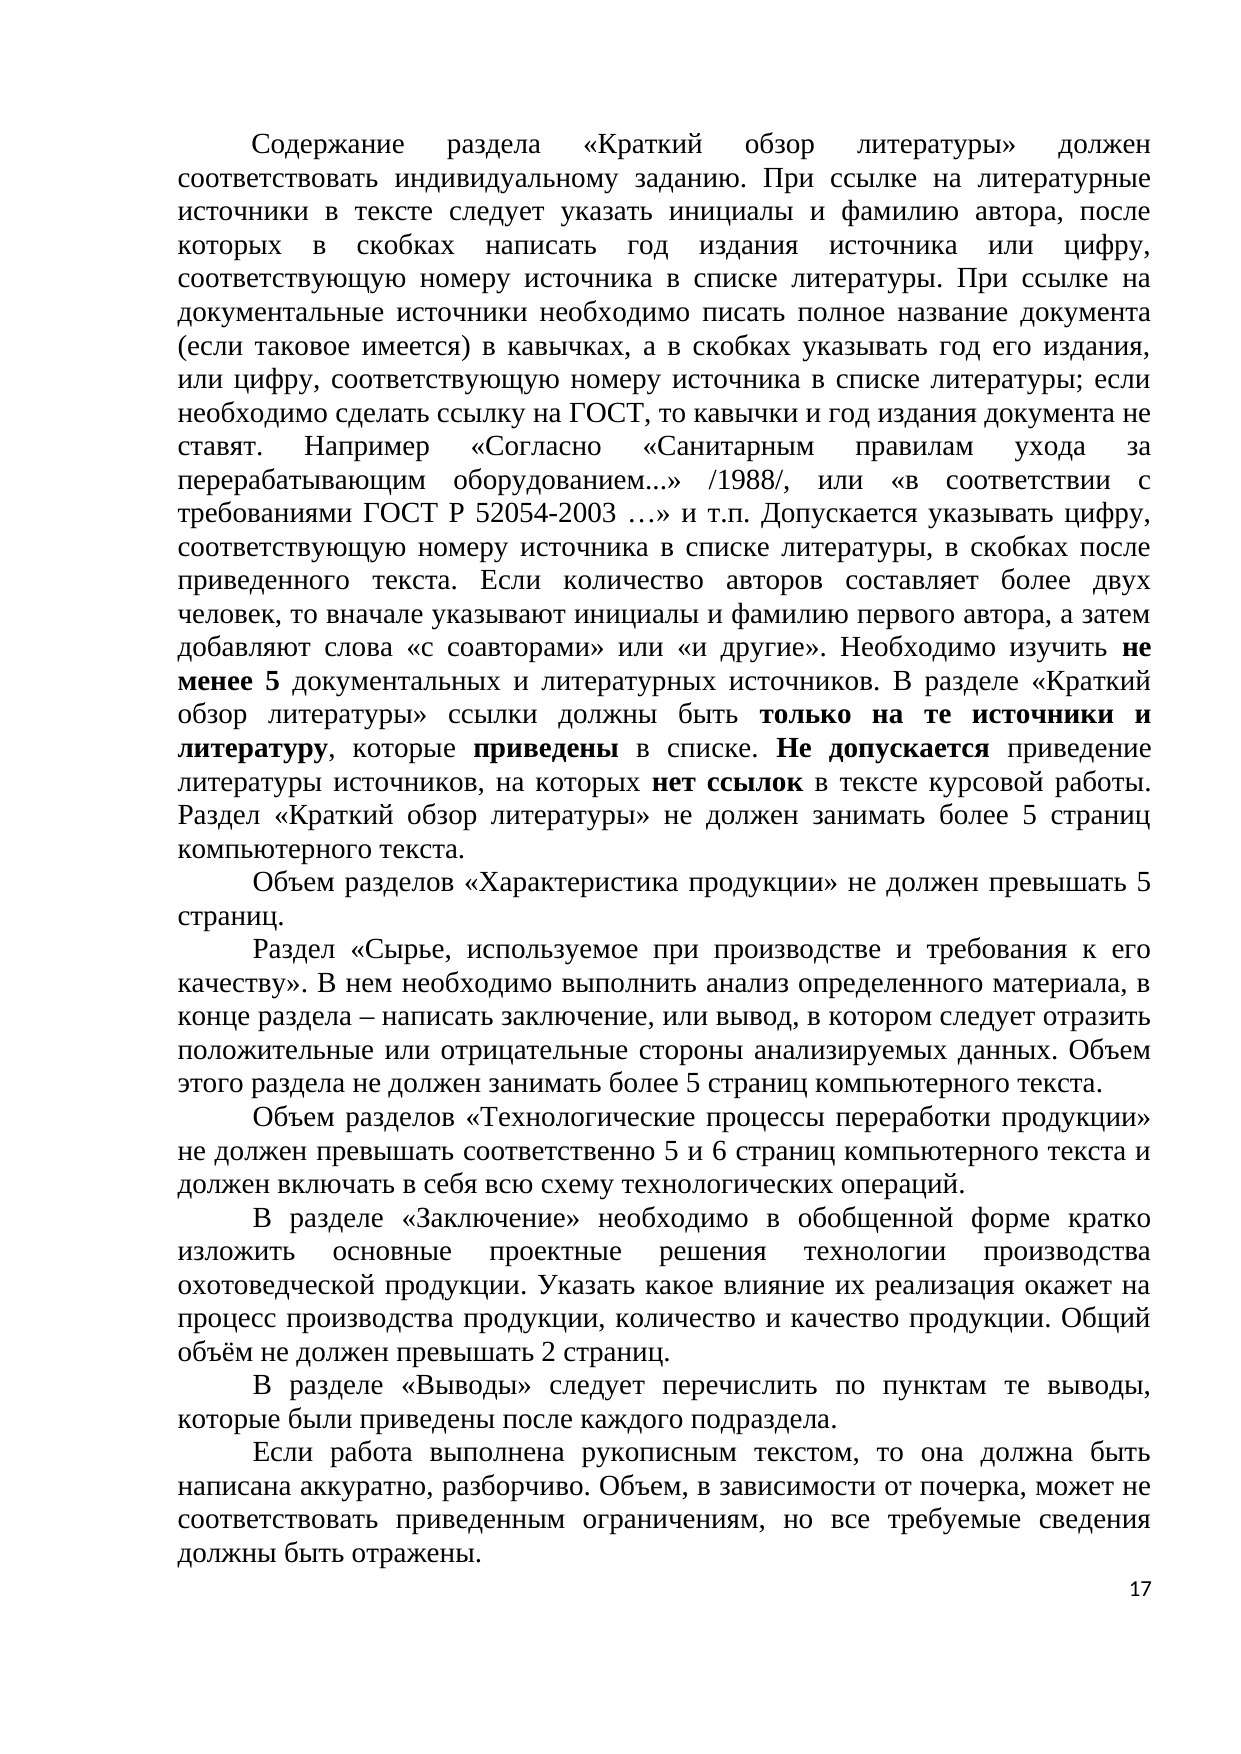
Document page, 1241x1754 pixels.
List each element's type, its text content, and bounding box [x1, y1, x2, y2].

text Если работа выполнена рукописным текстом, то она должна быть написана аккуратно, разборчиво. Объем, в зависимости от почерка, может не соответствовать приведенным ограничениям, но все требуемые сведения должны быть отражены. [177, 1434, 1152, 1569]
text В разделе «Выводы» следует перечислить по пунктам те выводы, которые были приведены после каждого подраздела. [177, 1367, 1152, 1434]
text Объем разделов «Технологические процессы переработки продукции» не должен превышать соответственно 5 и 6 страниц компьютерного текста и должен включать в себя всю схему технологических операций. [177, 1099, 1152, 1200]
text В разделе «Заключение» необходимо в обобщенной форме кратко изложить основные проектные решения технологии производства охотоведческой продукции. Указать какое влияние их реализация окажет на процесс производства продукции, количество и качество продукции. Общий объём не должен превышать 2 страниц. [177, 1200, 1152, 1367]
text Раздел «Сырье, используемое при производстве и требования к его качеству». В нем необходимо выполнить анализ определенного материала, в конце раздела – написать заключение, или вывод, в котором следует отразить положительные или отрицательные стороны анализируемых данных. Объем этого раздела не должен занимать более 5 страниц компьютерного текста. [177, 931, 1152, 1099]
text Объем разделов «Характеристика продукции» не должен превышать 5 страниц. [177, 864, 1152, 931]
text Содержание раздела «Краткий обзор литературы» должен соответствовать индивидуальному заданию. При ссылке на литературные источники в тексте следует указать инициалы и фамилию автора, после которых в скобках написать год издания источника или цифру, соответствующую номеру источника в списке литературы. При ссылке на документальные источники необходимо писать полное название документа (если таковое имеется) в кавычках, а в скобках указывать год его издания, или цифру, соответствующую номеру источника в списке литературы; если необходимо сделать ссылку на ГОСТ, то кавычки и год издания документа не ставят. Например «Согласно «Санитарным правилам ухода за перерабатывающим оборудованием...» /1988/, или «в соответствии с требованиями ГОСТ Р 52054-2003 …» и т.п. Допускается указывать цифру, соответствующую номеру источника в списке литературы, в скобках после приведенного текста. Если количество авторов составляет более двух человек, то вначале указывают инициалы и фамилию первого автора, а затем добавляют слова «с соавторами» или «и другие». Необходимо изучить не менее 5 документальных и литературных источников. В разделе «Краткий обзор литературы» ссылки должны быть только на те источники и литературу, которые приведены в списке. Не допускается приведение литературы источников, на которых нет ссылок в тексте курсовой работы. Раздел «Краткий обзор литературы» не должен занимать более 5 страниц компьютерного текста. [177, 126, 1152, 864]
